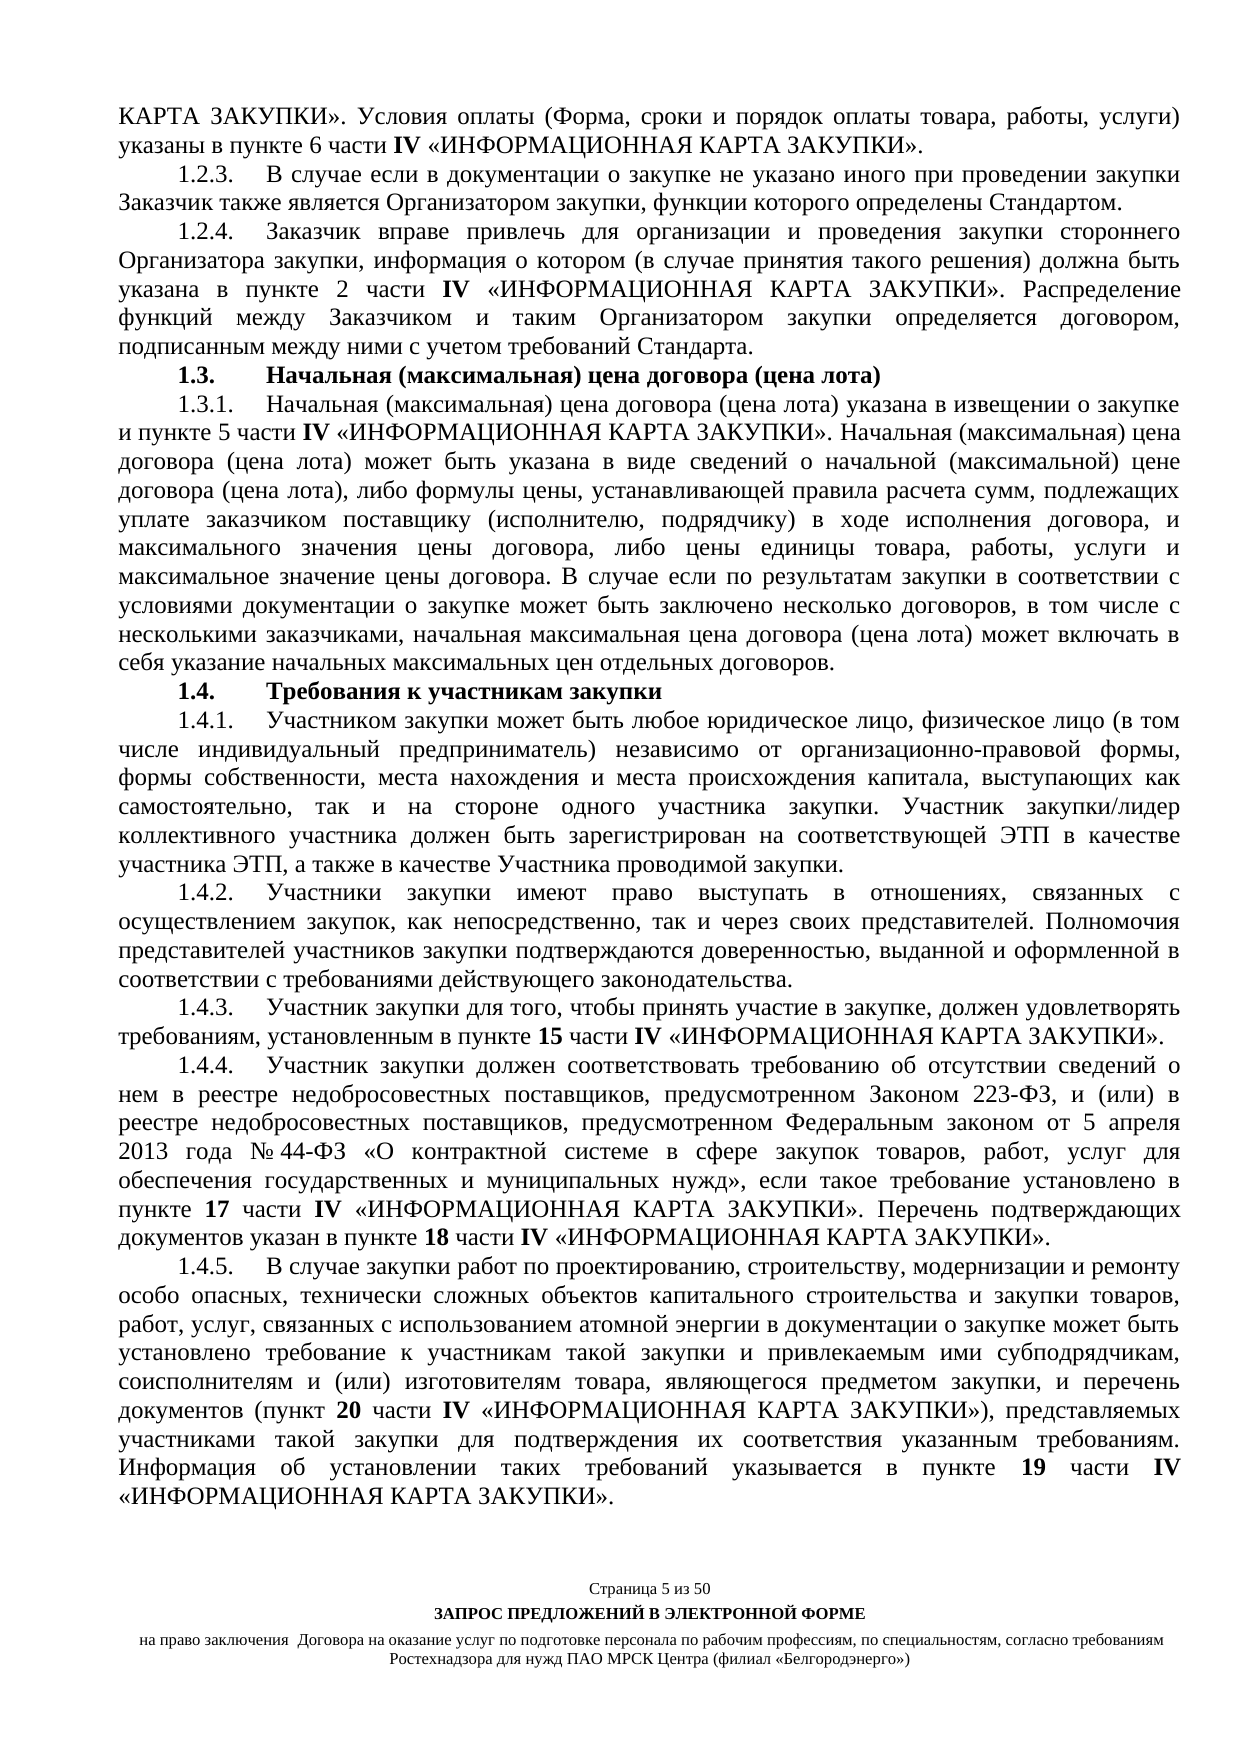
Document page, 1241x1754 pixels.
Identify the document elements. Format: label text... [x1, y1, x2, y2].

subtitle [118, 101, 1181, 159]
subtitle Участник закупки должен соответствовать требованию об отсутствии сведений о нем в реестре недобросовестных поставщиков, предусмотренном Законом 223-ФЗ, и (или) в реестре недобросовестных поставщиков, предусмотренном Федеральным законом от 5 апреля 2013 года № 44-ФЗ «О контрактной системе в сфере закупок товаров, работ, услуг для обеспечения государственных и муниципальных нужд», если такое требование установлено в пункте 17 части IV «ИНФОРМАЦИОННАЯ КАРТА ЗАКУПКИ». Перечень подтверждающих документов указан в пункте 18 части IV «ИНФОРМАЦИОННАЯ КАРТА ЗАКУПКИ». [118, 1050, 1181, 1251]
subtitle Участник закупки для того, чтобы принять участие в закупке, должен удовлетворять требованиям, установленным в пункте 15 части IV «ИНФОРМАЦИОННАЯ КАРТА ЗАКУПКИ». [118, 992, 1181, 1050]
subtitle Участники закупки имеют право выступать в отношениях, связанных с осуществлением закупок, как непосредственно, так и через своих представителей. Полномочия представителей участников закупки подтверждаются доверенностью, выданной и оформленной в соответствии с требованиями действующего законодательства. [118, 877, 1181, 992]
subtitle Участником закупки может быть любое юридическое лицо, физическое лицо (в том числе индивидуальный предприниматель) независимо от организационно-правовой формы, формы собственности, места нахождения и места происхождения капитала, выступающих как самостоятельно, так и на стороне одного участника закупки. Участник закупки/лидер коллективного участника должен быть зарегистрирован на соответствующей ЭТП в качестве участника ЭТП, а также в качестве Участника проводимой закупки. [118, 705, 1181, 877]
subtitle Заказчик вправе привлечь для организации и проведения закупки стороннего Организатора закупки, информация о котором (в случае принятия такого решения) должна быть указана в пункте 2 части IV «ИНФОРМАЦИОННАЯ КАРТА ЗАКУПКИ». Распределение функций между Заказчиком и таким Организатором закупки определяется договором, подписанным между ними с учетом требований Стандарта. [118, 216, 1181, 360]
subtitle Начальная (максимальная) цена договора (цена лота) [118, 360, 1181, 389]
subtitle В случае если в документации о закупке не указано иного при проведении закупки Заказчик также является Организатором закупки, функции которого определены Стандартом. [118, 159, 1181, 216]
subtitle Начальная (максимальная) цена договора (цена лота) указана в извещении о закупке и пункте 5 части IV «ИНФОРМАЦИОННАЯ КАРТА ЗАКУПКИ». Начальная (максимальная) цена договора (цена лота) может быть указана в виде сведений о начальной (максимальной) цене договора (цена лота), либо формулы цены, устанавливающей правила расчета сумм, подлежащих уплате заказчиком поставщику (исполнителю, подрядчику) в ходе исполнения договора, и максимального значения цены договора, либо цены единицы товара, работы, услуги и максимальное значение цены договора. В случае если по результатам закупки в соответствии с условиями документации о закупке может быть заключено несколько договоров, в том числе с несколькими заказчиками, начальная максимальная цена договора (цена лота) может включать в себя указание начальных максимальных цен отдельных договоров. [118, 389, 1181, 676]
subtitle В случае закупки работ по проектированию, строительству, модернизации и ремонту особо опасных, технически сложных объектов капитального строительства и закупки товаров, работ, услуг, связанных с использованием атомной энергии в документации о закупке может быть установлено требование к участникам такой закупки и привлекаемым ими субподрядчикам, соисполнителям и (или) изготовителям товара, являющегося предметом закупки, и перечень документов (пункт 20 части IV «ИНФОРМАЦИОННАЯ КАРТА ЗАКУПКИ»), представляемых участниками такой закупки для подтверждения их соответствия указанным требованиям. Информация об установлении таких требований указывается в пункте 19 части IV «ИНФОРМАЦИОННАЯ КАРТА ЗАКУПКИ». [118, 1251, 1181, 1510]
subtitle Требования к участникам закупки [118, 676, 1181, 705]
